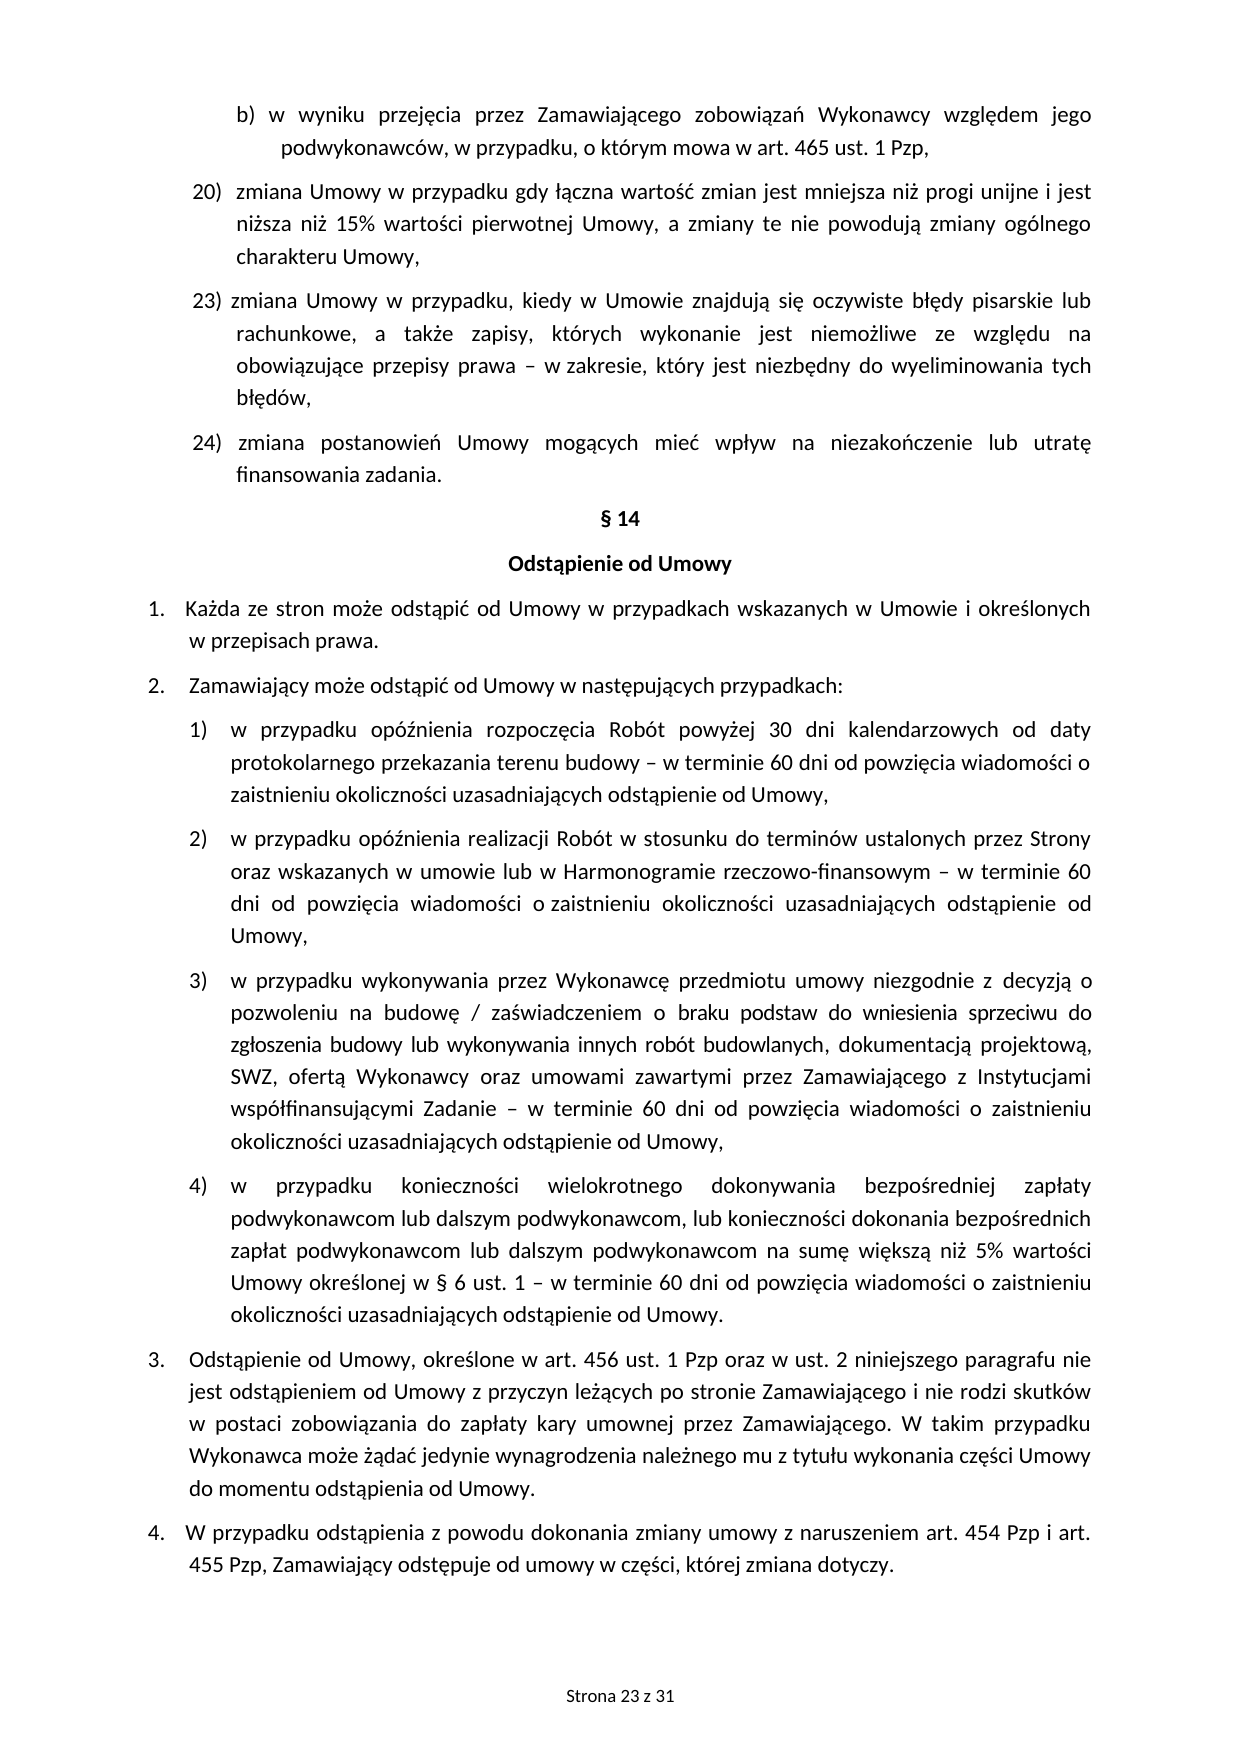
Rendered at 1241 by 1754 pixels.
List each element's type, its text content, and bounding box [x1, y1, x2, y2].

list w przypadku wykonywania przez Wykonawcę przedmiotu umowy niezgodnie z decyzją o pozwoleniu na budowę / zaświadczeniem o braku podstaw do wniesienia sprzeciwu do zgłoszenia budowy lub wykonywania innych robót budowlanych, dokumentacją projektową, SWZ, ofertą Wykonawcy oraz umowami zawartymi przez Zamawiającego z Instytucjami współfinansującymi Zadanie – w terminie 60 dni od powzięcia wiadomości o zaistnieniu okoliczności uzasadniających odstąpienie od Umowy, [189, 966, 1093, 1155]
list w przypadku opóźnienia rozpoczęcia Robót powyżej 30 dni kalendarzowych od daty protokolarnego przekazania terenu budowy – w terminie 60 dni od powzięcia wiadomości o zaistnieniu okoliczności uzasadniających odstąpienie od Umowy, [189, 716, 1093, 808]
list W przypadku odstąpienia z powodu dokonania zmiany umowy z naruszeniem art. 454 Pzp i art. 455 Pzp, Zamawiający odstępuje od umowy w części, której zmiana dotyczy. [148, 1518, 1093, 1578]
text Odstąpienie od Umowy [148, 549, 1093, 577]
list w przypadku konieczności wielokrotnego dokonywania bezpośredniej zapłaty podwykonawcom lub dalszym podwykonawcom, lub konieczności dokonania bezpośrednich zapłat podwykonawcom lub dalszym podwykonawcom na sumę większą niż 5% wartości Umowy określonej w § 6 ust. 1 – w terminie 60 dni od powzięcia wiadomości o zaistnieniu okoliczności uzasadniających odstąpienie od Umowy. [189, 1171, 1093, 1328]
list Zamawiający może odstąpić od Umowy w następujących przypadkach: [148, 671, 1093, 699]
text § 14 [148, 504, 1093, 533]
list w przypadku opóźnienia realizacji Robót w stosunku do terminów ustalonych przez Strony oraz wskazanych w umowie lub w Harmonogramie rzeczowo-finansowym – w terminie 60 dni od powzięcia wiadomości o zaistnieniu okoliczności uzasadniających odstąpienie od Umowy, [189, 824, 1093, 949]
text 20) zmiana Umowy w przypadku gdy łączna wartość zmian jest mniejsza niż progi unijne i jest niższa niż 15% wartości pierwotnej Umowy, a zmiany te nie powodują zmiany ogólnego charakteru Umowy, [192, 177, 1093, 270]
list Odstąpienie od Umowy, określone w art. 456 ust. 1 Pzp oraz w ust. 2 niniejszego paragrafu nie jest odstąpieniem od Umowy z przyczyn leżących po stronie Zamawiającego i nie rodzi skutków w postaci zobowiązania do zapłaty kary umownej przez Zamawiającego. W takim przypadku Wykonawca może żądać jedynie wynagrodzenia należnego mu z tytułu wykonania części Umowy do momentu odstąpienia od Umowy. [148, 1345, 1093, 1502]
text 24) zmiana postanowień Umowy mogących mieć wpływ na niezakończenie lub utratę finansowania zadania. [192, 428, 1093, 488]
text 23) zmiana Umowy w przypadku, kiedy w Umowie znajdują się oczywiste błędy pisarskie lub rachunkowe, a także zapisy, których wykonanie jest niemożliwe ze względu na obowiązujące przepisy prawa – w zakresie, który jest niezbędny do wyeliminowania tych błędów, [192, 286, 1093, 411]
list Każda ze stron może odstąpić od Umowy w przypadkach wskazanych w Umowie i określonych w przepisach prawa. [148, 594, 1093, 654]
text b) w wyniku przejęcia przez Zamawiającego zobowiązań Wykonawcy względem jego podwykonawców, w przypadku, o którym mowa w art. 465 ust. 1 Pzp, [236, 101, 1093, 161]
